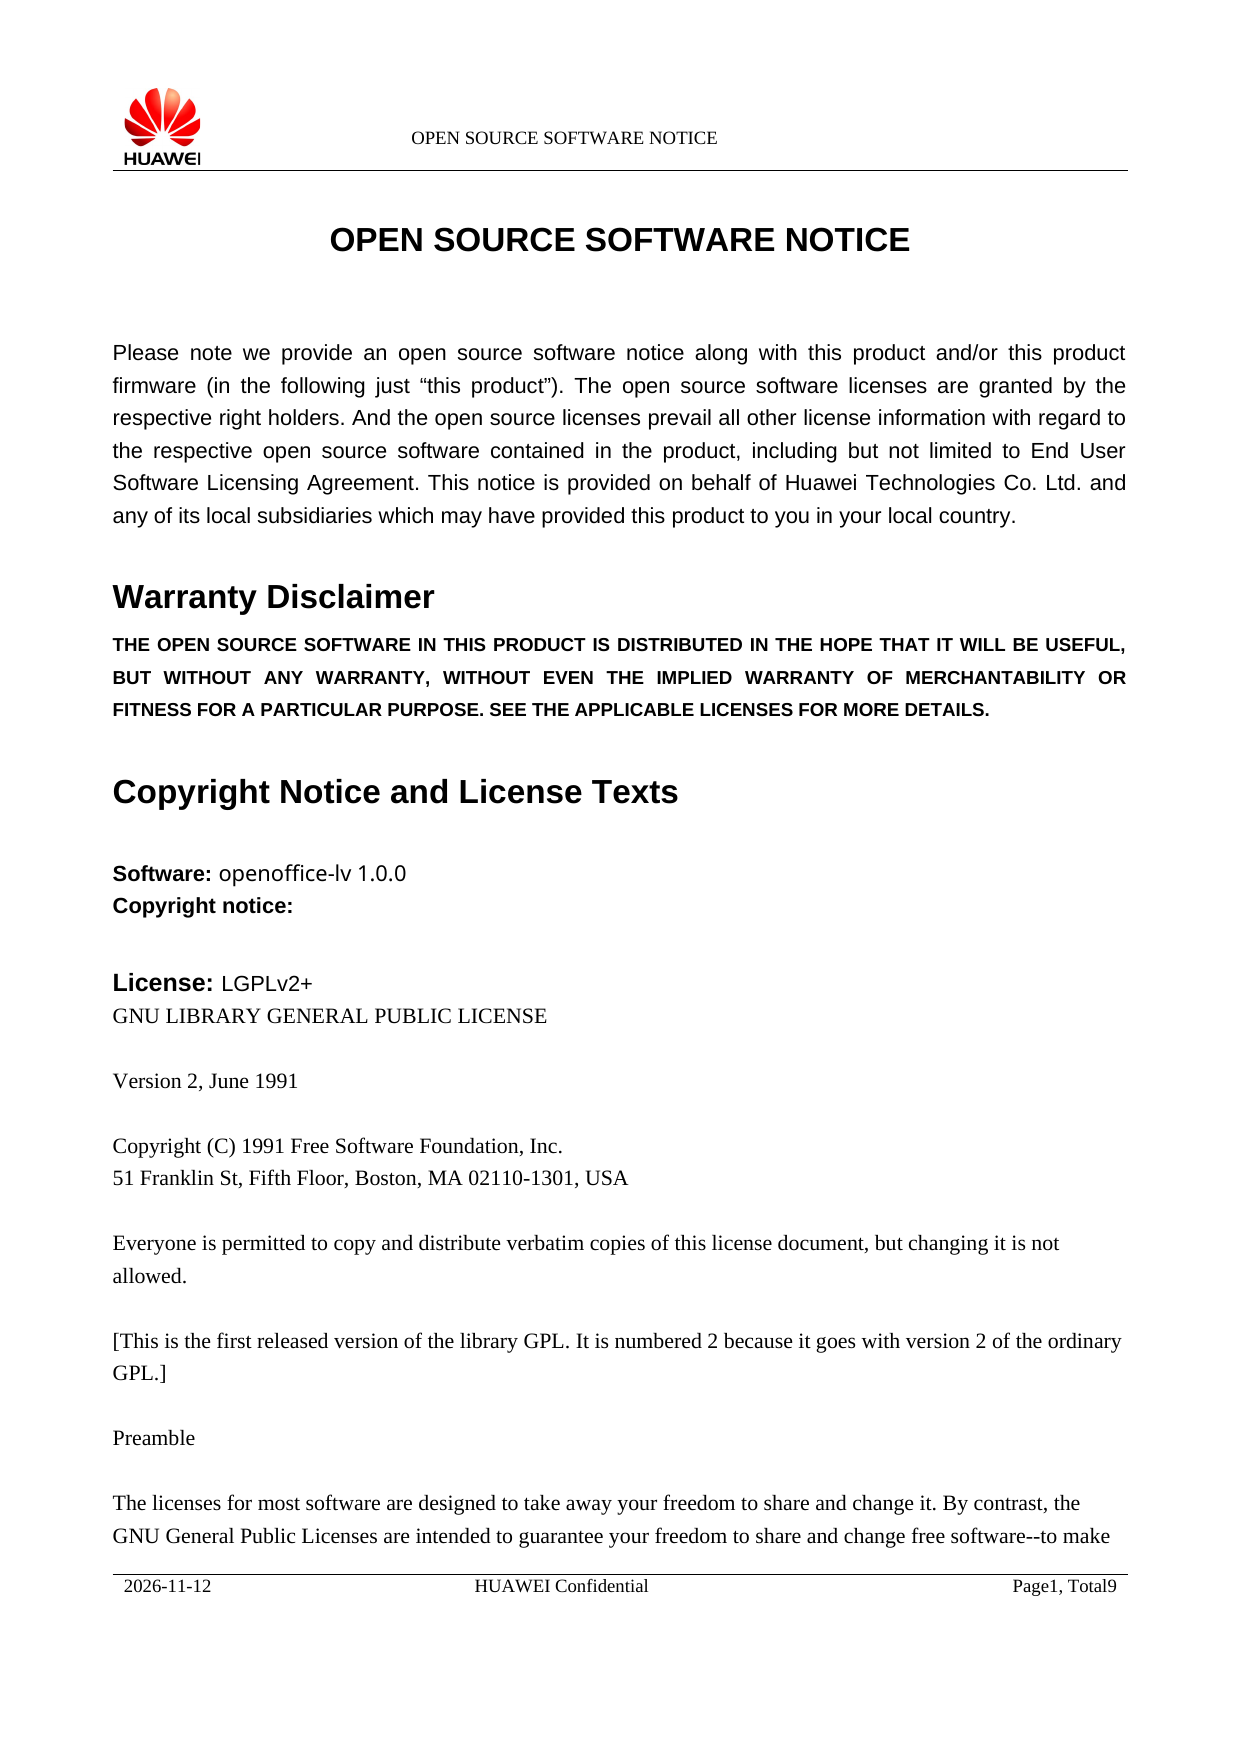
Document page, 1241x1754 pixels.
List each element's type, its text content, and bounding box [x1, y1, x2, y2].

text Warranty Disclaimer [112, 564, 1128, 629]
text OPEN SOURCE SOFTWARE NOTICE [112, 206, 1128, 271]
text Copyright Notice and License Texts [112, 759, 1128, 824]
text The open source software in this product is distributed in the hope that it will be useful, but WITHOUT ANY WARRANTY, without even the implied warranty of MERCHANTABILITY or FITNESS FOR A PARTICULAR PURPOSE. See the applicable licenses for more details. [112, 629, 1128, 726]
text Copyright notice: [112, 889, 1128, 921]
text License: LGPLv2+ [112, 966, 1128, 999]
text Please note we provide an open source software notice along with this product and/or this product firmware (in the following just “this product”). The open source software licenses are granted by the respective right holders. And the open source licenses prevail all other license information with regard to the respective open source software contained in the product, including but not limited to End User Software Licensing Agreement. This notice is provided on behalf of Huawei Technologies Co. Ltd. and any of its local subsidiaries which may have provided this product to you in your local country. [112, 336, 1128, 531]
title Software: openoffice-lv 1.0.0 [112, 856, 1128, 889]
picture [124, 88, 201, 165]
